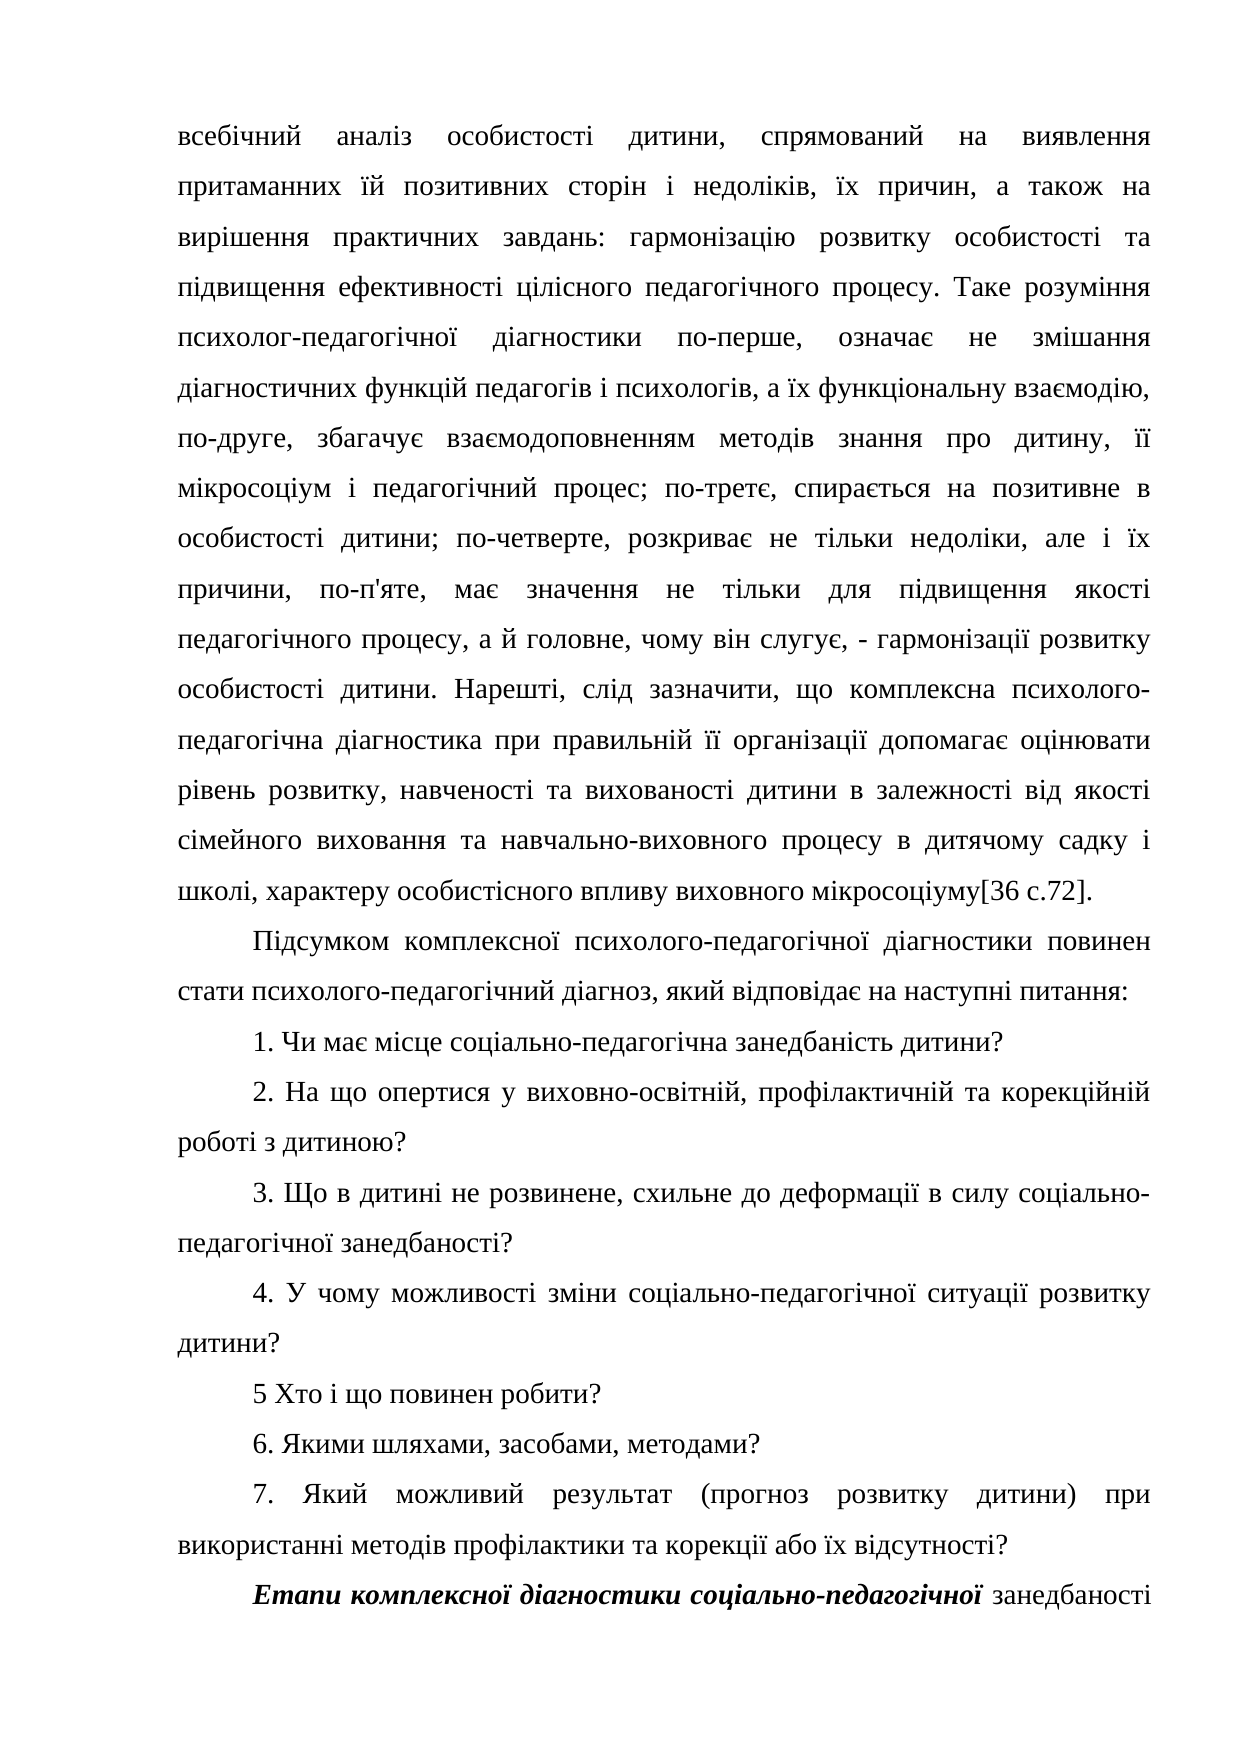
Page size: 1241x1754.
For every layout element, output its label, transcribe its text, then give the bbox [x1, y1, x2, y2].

text 5 Хто і що повинен робити? [177, 1376, 1152, 1409]
text 2. На що опертися у виховно-освітній, профілактичній та корекційній роботі з дитиною? [177, 1074, 1152, 1158]
text 6. Якими шляхами, засобами, методами? [177, 1426, 1152, 1460]
text 1. Чи має місце соціально-педагогічна занедбаність дитини? [177, 1024, 1152, 1057]
text Підсумком комплексної психолого-педагогічної діагностики повинен стати психолого-педагогічний діагноз, який відповідає на наступні питання: [177, 923, 1152, 1007]
text 4. У чому можливості зміни соціально-педагогічної ситуації розвитку дитини? [177, 1275, 1152, 1359]
text 3. Що в дитині не розвинене, схильне до деформації в силу соціально-педагогічної занедбаності? [177, 1175, 1152, 1258]
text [177, 1577, 1152, 1611]
text 7. Який можливий результат (прогноз розвитку дитини) при використанні методів профілактики та корекції або їх відсутності? [177, 1477, 1152, 1560]
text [177, 118, 1152, 906]
